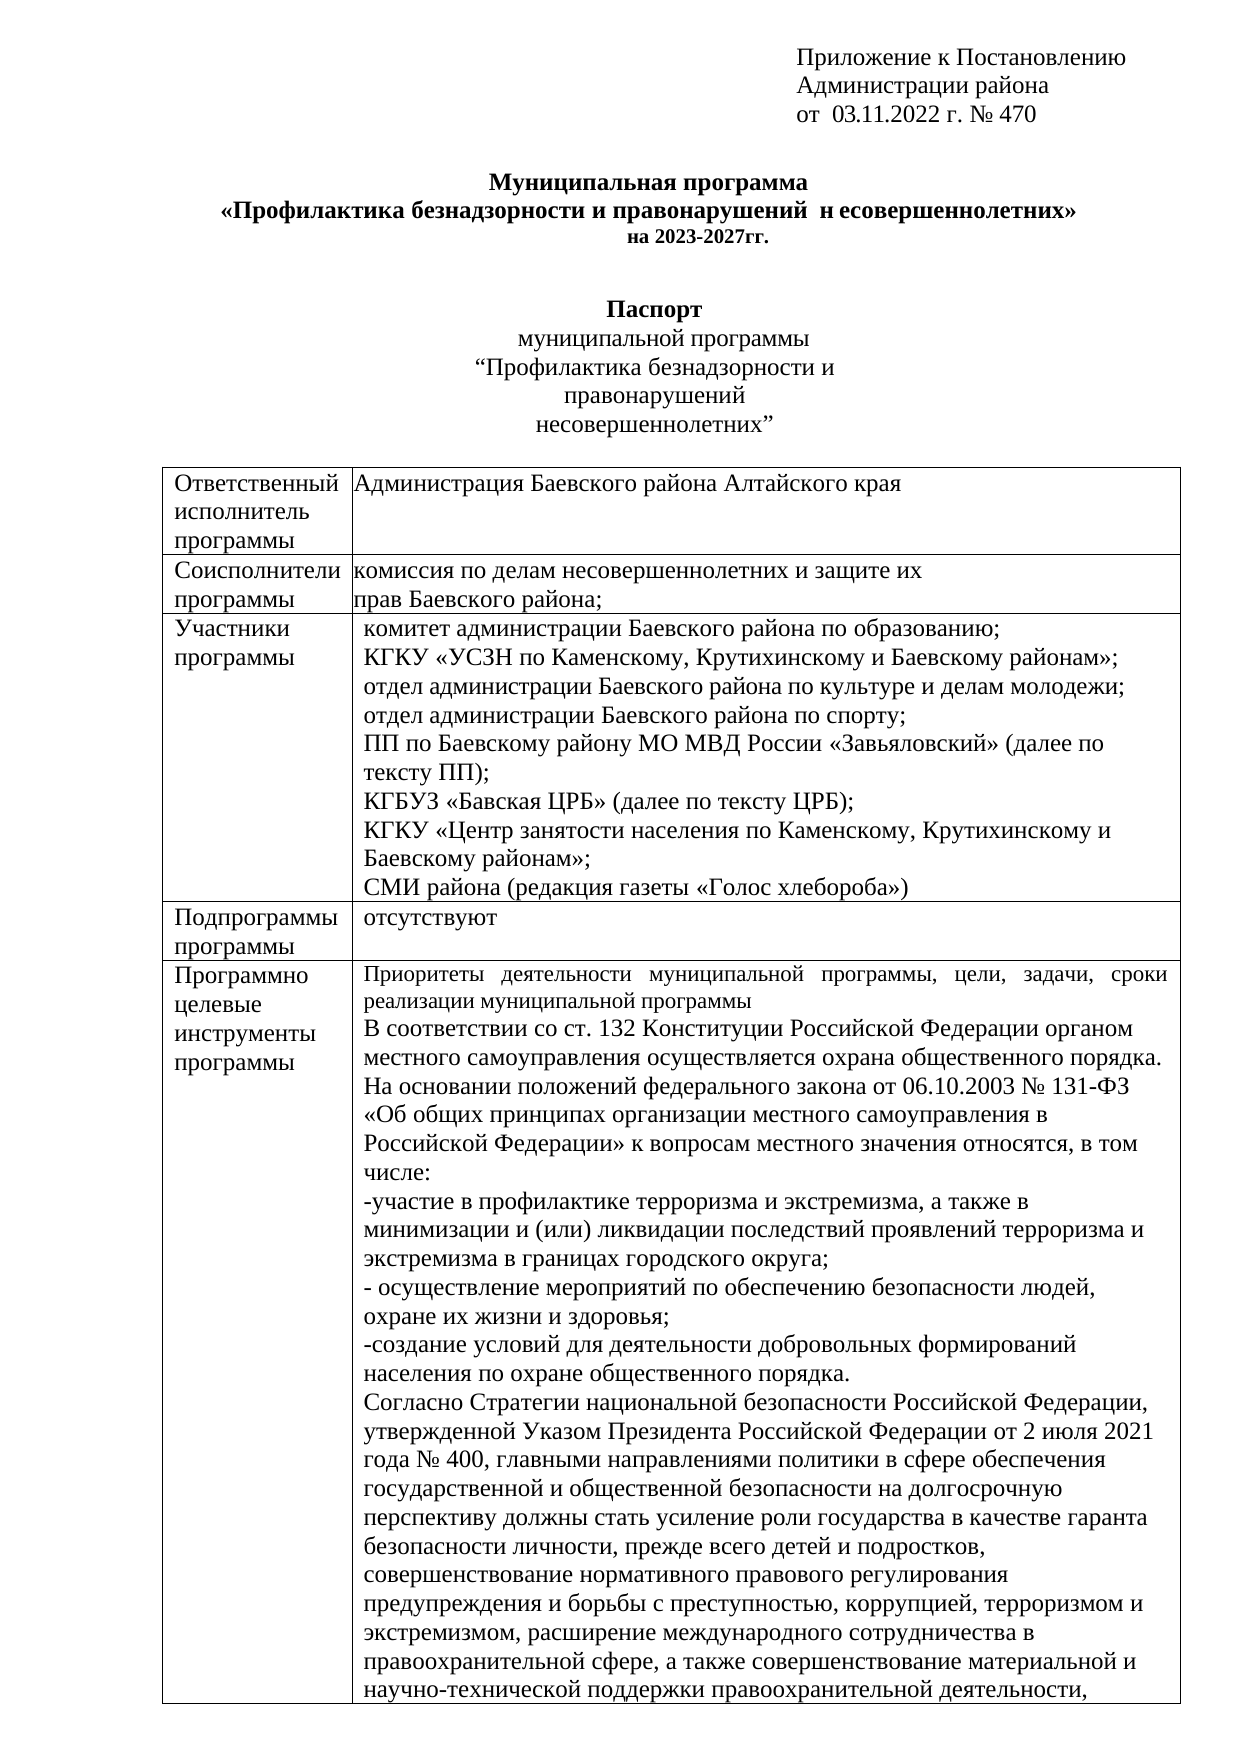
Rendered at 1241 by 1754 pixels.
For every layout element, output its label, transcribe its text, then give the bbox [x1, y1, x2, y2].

table_cell Участники программы [163, 614, 352, 901]
text от 03.11.2022 г. № 470 [796, 99, 1211, 128]
table_header Администрация Баевского района Алтайского края [353, 468, 1180, 554]
table_cell комиссия по делам несовершеннолетних и защите их прав Баевского района; [353, 555, 1180, 612]
text Приложение к Постановлению [796, 42, 1194, 70]
table_header Ответственный исполнитель программы [163, 468, 352, 554]
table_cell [163, 961, 352, 1703]
subtitle Паспорт [472, 295, 837, 324]
table_cell Соисполнители программы [163, 555, 352, 612]
text Администрации района [796, 70, 1211, 99]
table_cell Подпрограммы программы [163, 902, 352, 959]
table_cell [353, 961, 1180, 1703]
text на 2023-2027гг. [185, 224, 1211, 248]
table_cell комитет администрации Баевского района по образованию; КГКУ «УСЗН по Каменскому, Крутихинскому и Баевскому районам»; отдел администрации Баевского района по культуре и делам молодежи; отдел администрации Баевского района по спорту; ПП по Баевскому району МО МВД России «Завьяловский» (далее по тексту ПП); КГБУЗ «Бавская ЦРБ» (далее по тексту ЦРБ); КГКУ «Центр занятости населения по Каменскому, Крутихинскому и Баевскому районам»; СМИ района (редакция газеты «Голос хлебороба») [353, 614, 1180, 901]
subtitle Муниципальная программа [87, 167, 1209, 196]
text муниципальной программы “Профилактика безнадзорности и правонарушений несовершеннолетних” [472, 324, 837, 438]
table_cell отсутствуют [353, 902, 1180, 959]
text «Профилактика безнадзорности и правонарушений несовершеннолетних» [87, 196, 1209, 224]
